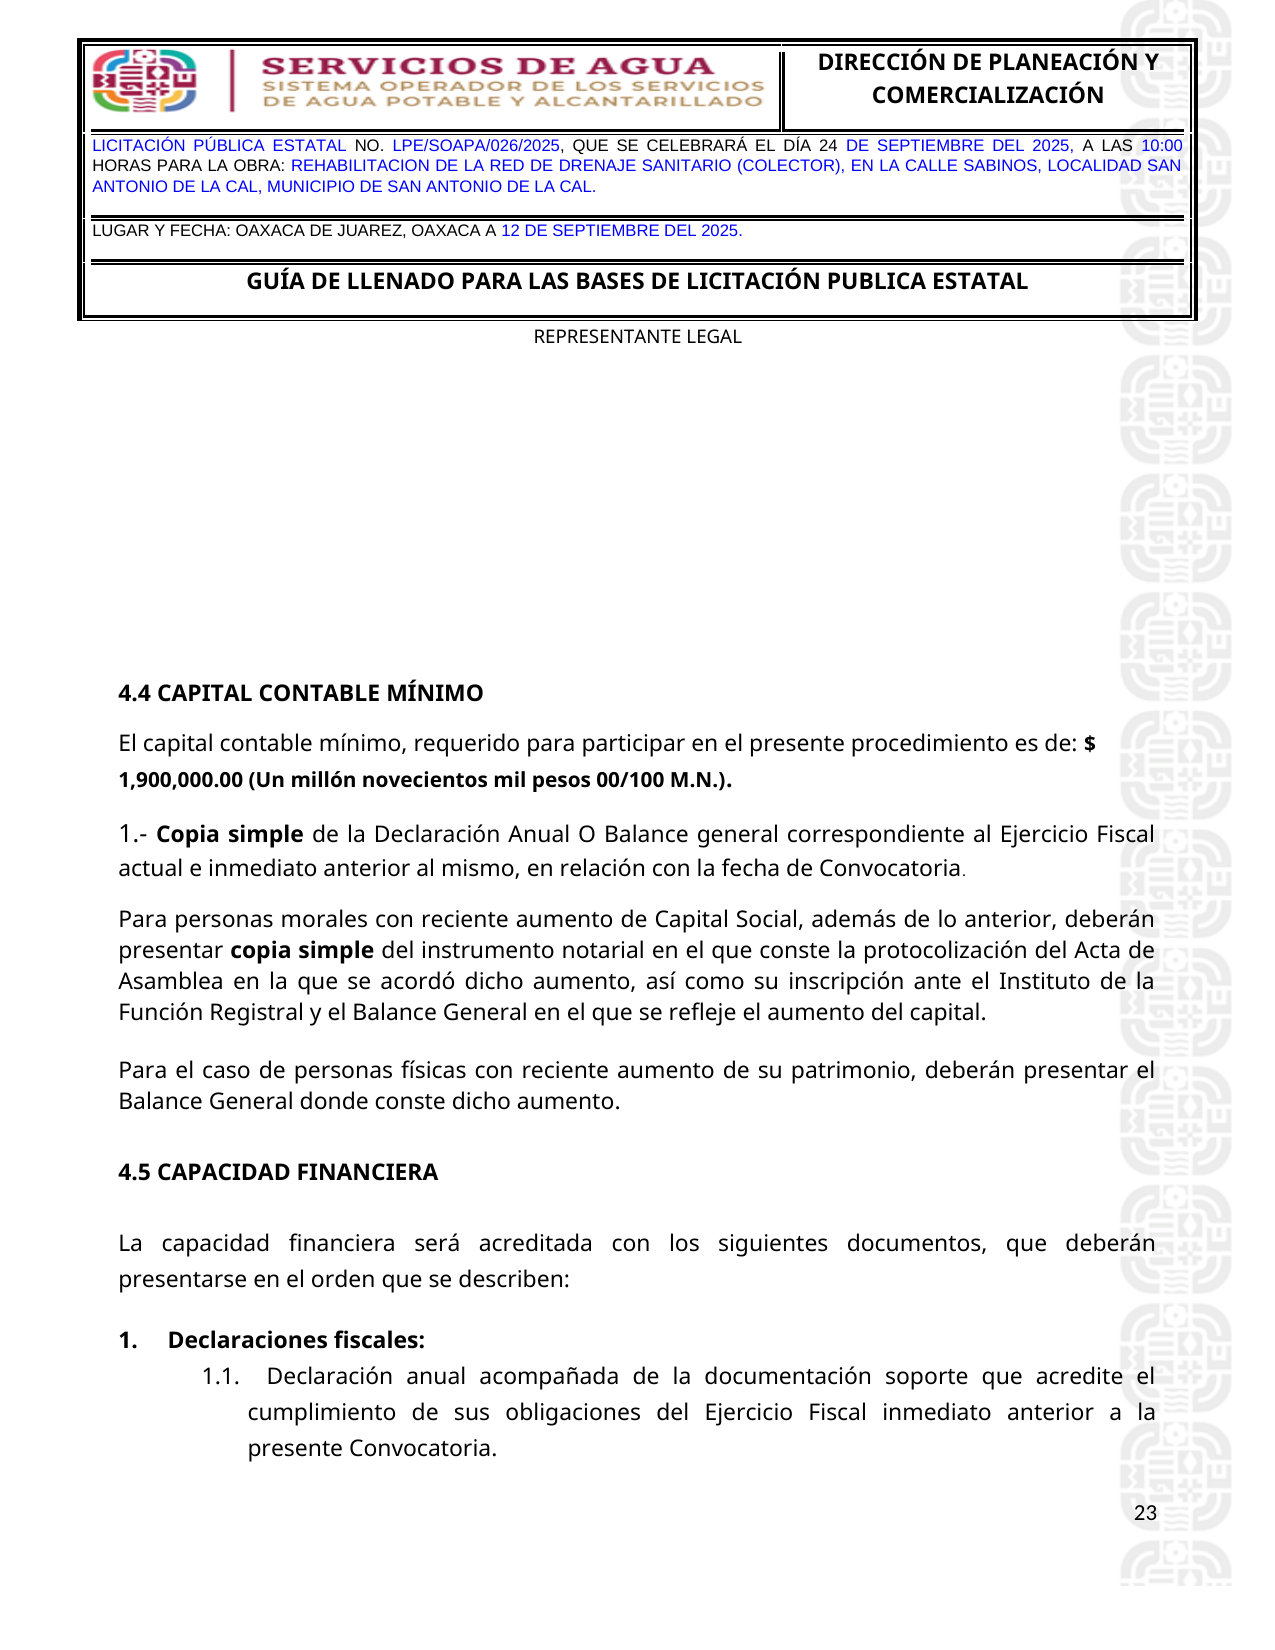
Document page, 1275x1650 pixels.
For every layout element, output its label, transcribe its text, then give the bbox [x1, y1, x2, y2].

text El capital contable mínimo, requerido para participar en el presente procedimiento es de: $ 1,900,000.00 (Un millón novecientos mil pesos 00/100 M.N.). [118, 727, 1157, 794]
text 4.4 CAPITAL CONTABLE MÍNIMO [118, 677, 1157, 708]
text 1. Declaraciones fiscales: [118, 1324, 1157, 1356]
text REPRESENTANTE LEGAL [118, 265, 1157, 315]
picture [1106, 56, 1114, 67]
text REPRESENTANTE LEGAL [118, 321, 1157, 349]
text Para el caso de personas físicas con reciente aumento de su patrimonio, deberán presentar el Balance General donde conste dicho aumento. [118, 1054, 1157, 1116]
picture [88, 46, 773, 123]
text La capacidad financiera será acreditada con los siguientes documentos, que deberán presentarse en el orden que se describen: [118, 1227, 1157, 1294]
text REPRESENTANTE LEGAL [118, 154, 1157, 215]
text 1.- Copia simple de la Declaración Anual O Balance general correspondiente al Ejercicio Fiscal actual e inmediato anterior al mismo, en relación con la fecha de Convocatoria. [118, 816, 1157, 883]
text 4.5 CAPACIDAD FINANCIERA [118, 1156, 1157, 1187]
text REPRESENTANTE LEGAL [118, 221, 1157, 259]
text 1.1. Declaración anual acompañada de la documentación soporte que acredite el cumplimiento de sus obligaciones del Ejercicio Fiscal inmediato anterior a la presente Convocatoria. [201, 1360, 1157, 1463]
text Para personas morales con reciente aumento de Capital Social, además de lo anterior, deberán presentar copia simple del instrumento notarial en el que conste la protocolización del Acta de Asamblea en la que se acordó dicho aumento, así como su inscripción ante el Instituto de la Función Registral y el Balance General en el que se refleje el aumento del capital. [118, 902, 1157, 1027]
picture [1105, 0, 1235, 1586]
picture [1105, 42, 1194, 320]
